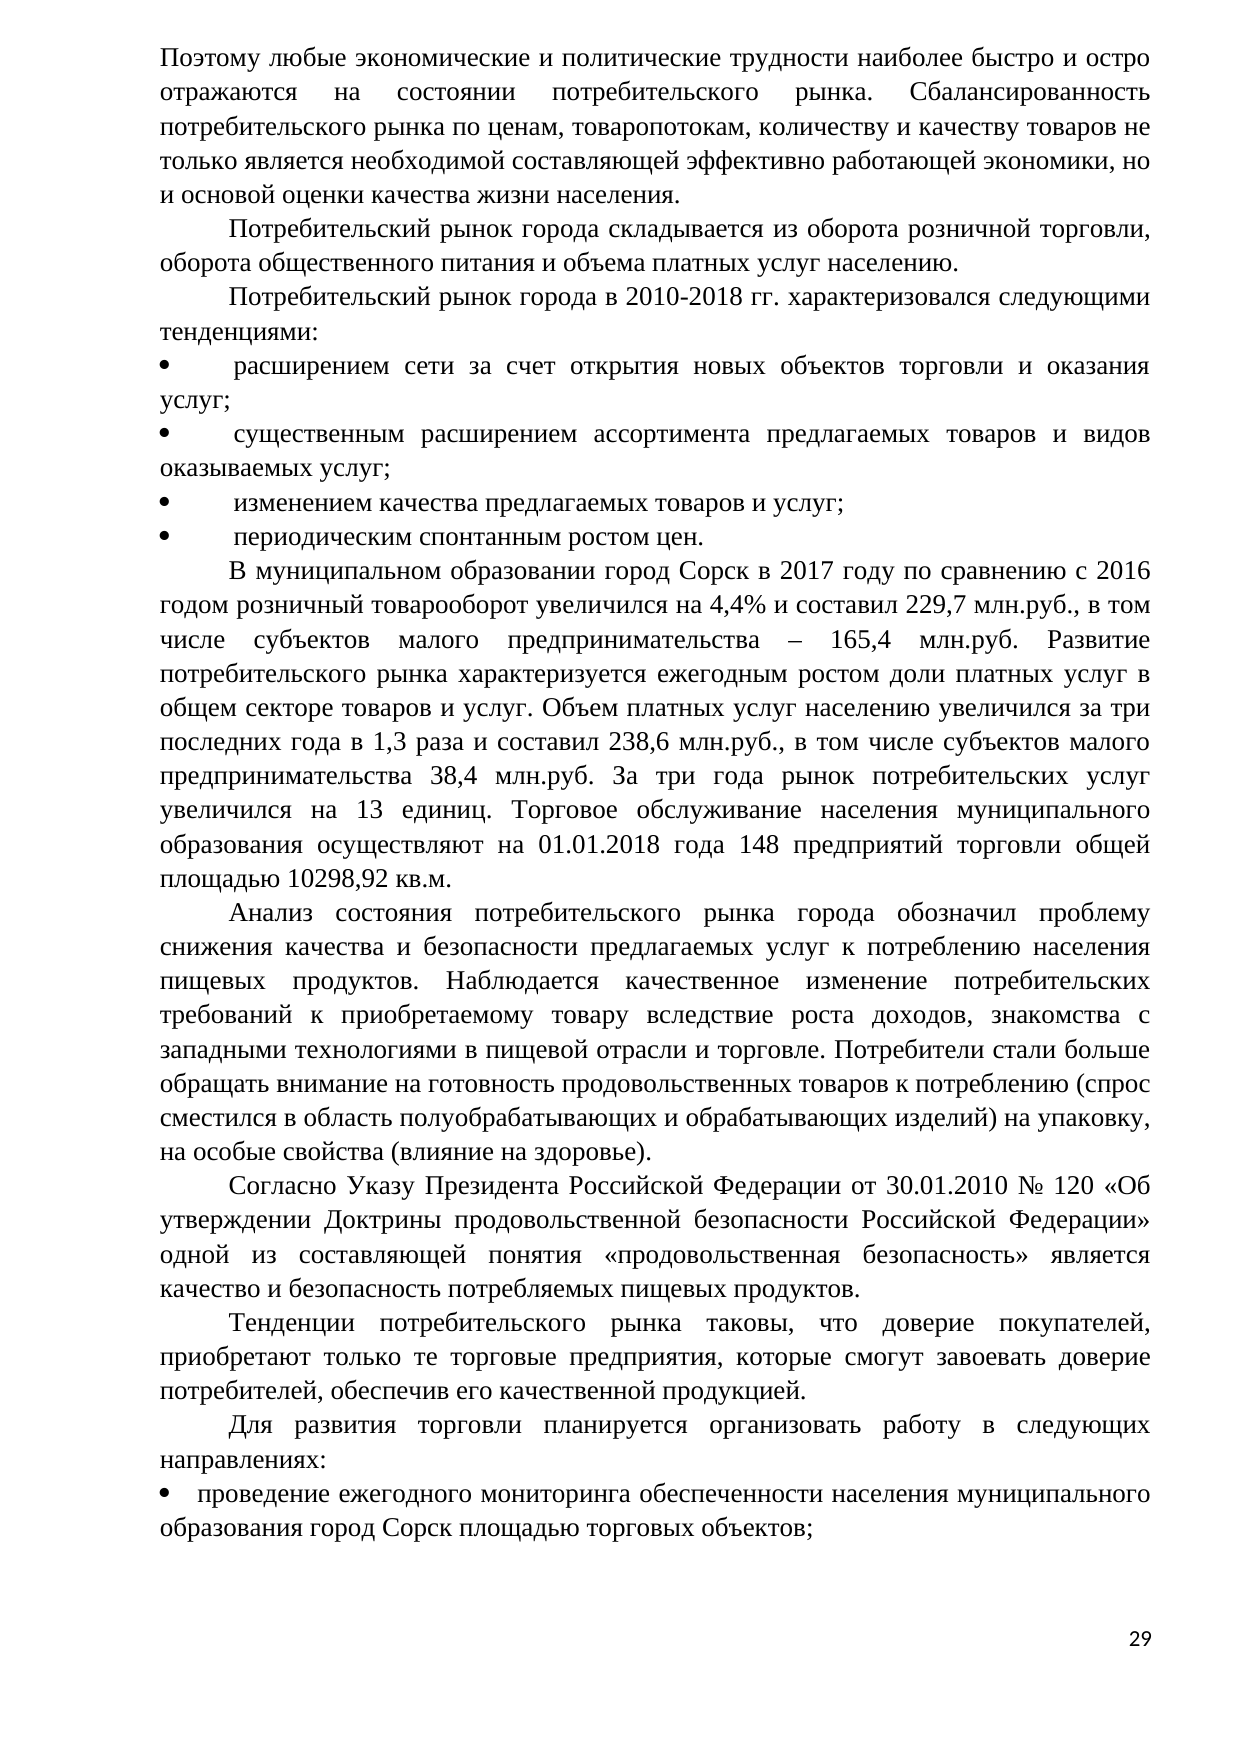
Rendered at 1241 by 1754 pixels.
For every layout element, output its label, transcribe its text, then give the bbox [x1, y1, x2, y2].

text Согласно Указу Президента Российской Федерации от 30.01.2010 № 120 «Об утверждении Доктрины продовольственной безопасности Российской Федерации» одной из составляющей понятия «продовольственная безопасность» является качество и безопасность потребляемых пищевых продуктов. [159, 1169, 1152, 1303]
text Для развития торговли планируется организовать работу в следующих направлениях: [159, 1409, 1152, 1474]
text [159, 41, 1152, 209]
text Потребительский рынок города складывается из оборота розничной торговли, оборота общественного питания и объема платных услуг населению. [159, 212, 1152, 277]
text Потребительский рынок города в 2010-2018 гг. характеризовался следующими тенденциями: [159, 281, 1152, 346]
text В муниципальном образовании город Сорск в 2017 году по сравнению с 2016 годом розничный товарооборот увеличился на 4,4% и составил 229,7 млн.руб., в том числе субъектов малого предпринимательства – 165,4 млн.руб. Развитие потребительского рынка характеризуется ежегодным ростом доли платных услуг в общем секторе товаров и услуг. Объем платных услуг населению увеличился за три последних года в 1,3 раза и составил 238,6 млн.руб., в том числе субъектов малого предпринимательства 38,4 млн.руб. За три года рынок потребительских услуг увеличился на 13 единиц. Торговое обслуживание населения муниципального образования осуществляют на 01.01.2018 года 148 предприятий торговли общей площадью 10298,92 кв.м. [159, 554, 1152, 893]
text Анализ состояния потребительского рынка города обозначил проблему снижения качества и безопасности предлагаемых услуг к потреблению населения пищевых продуктов. Наблюдается качественное изменение потребительских требований к приобретаемому товару вследствие роста доходов, знакомства с западными технологиями в пищевой отрасли и торговле. Потребители стали больше обращать внимание на готовность продовольственных товаров к потреблению (спрос сместился в область полуобрабатывающих и обрабатывающих изделий) на упаковку, на особые свойства (влияние на здоровье). [159, 896, 1152, 1166]
list расширением сети за счет открытия новых объектов торговли и оказания услуг; [159, 349, 1152, 414]
list существенным расширением ассортимента предлагаемых товаров и видов оказываемых услуг; [159, 417, 1152, 483]
list изменением качества предлагаемых товаров и услуг; [159, 486, 1152, 517]
list периодическим спонтанным ростом цен. [159, 520, 1152, 551]
text Тенденции потребительского рынка таковы, что доверие покупателей, приобретают только те торговые предприятия, которые смогут завоевать доверие потребителей, обеспечив его качественной продукцией. [159, 1306, 1152, 1406]
list проведение ежегодного мониторинга обеспеченности населения муниципального образования город Сорск площадью торговых объектов; [159, 1477, 1152, 1542]
